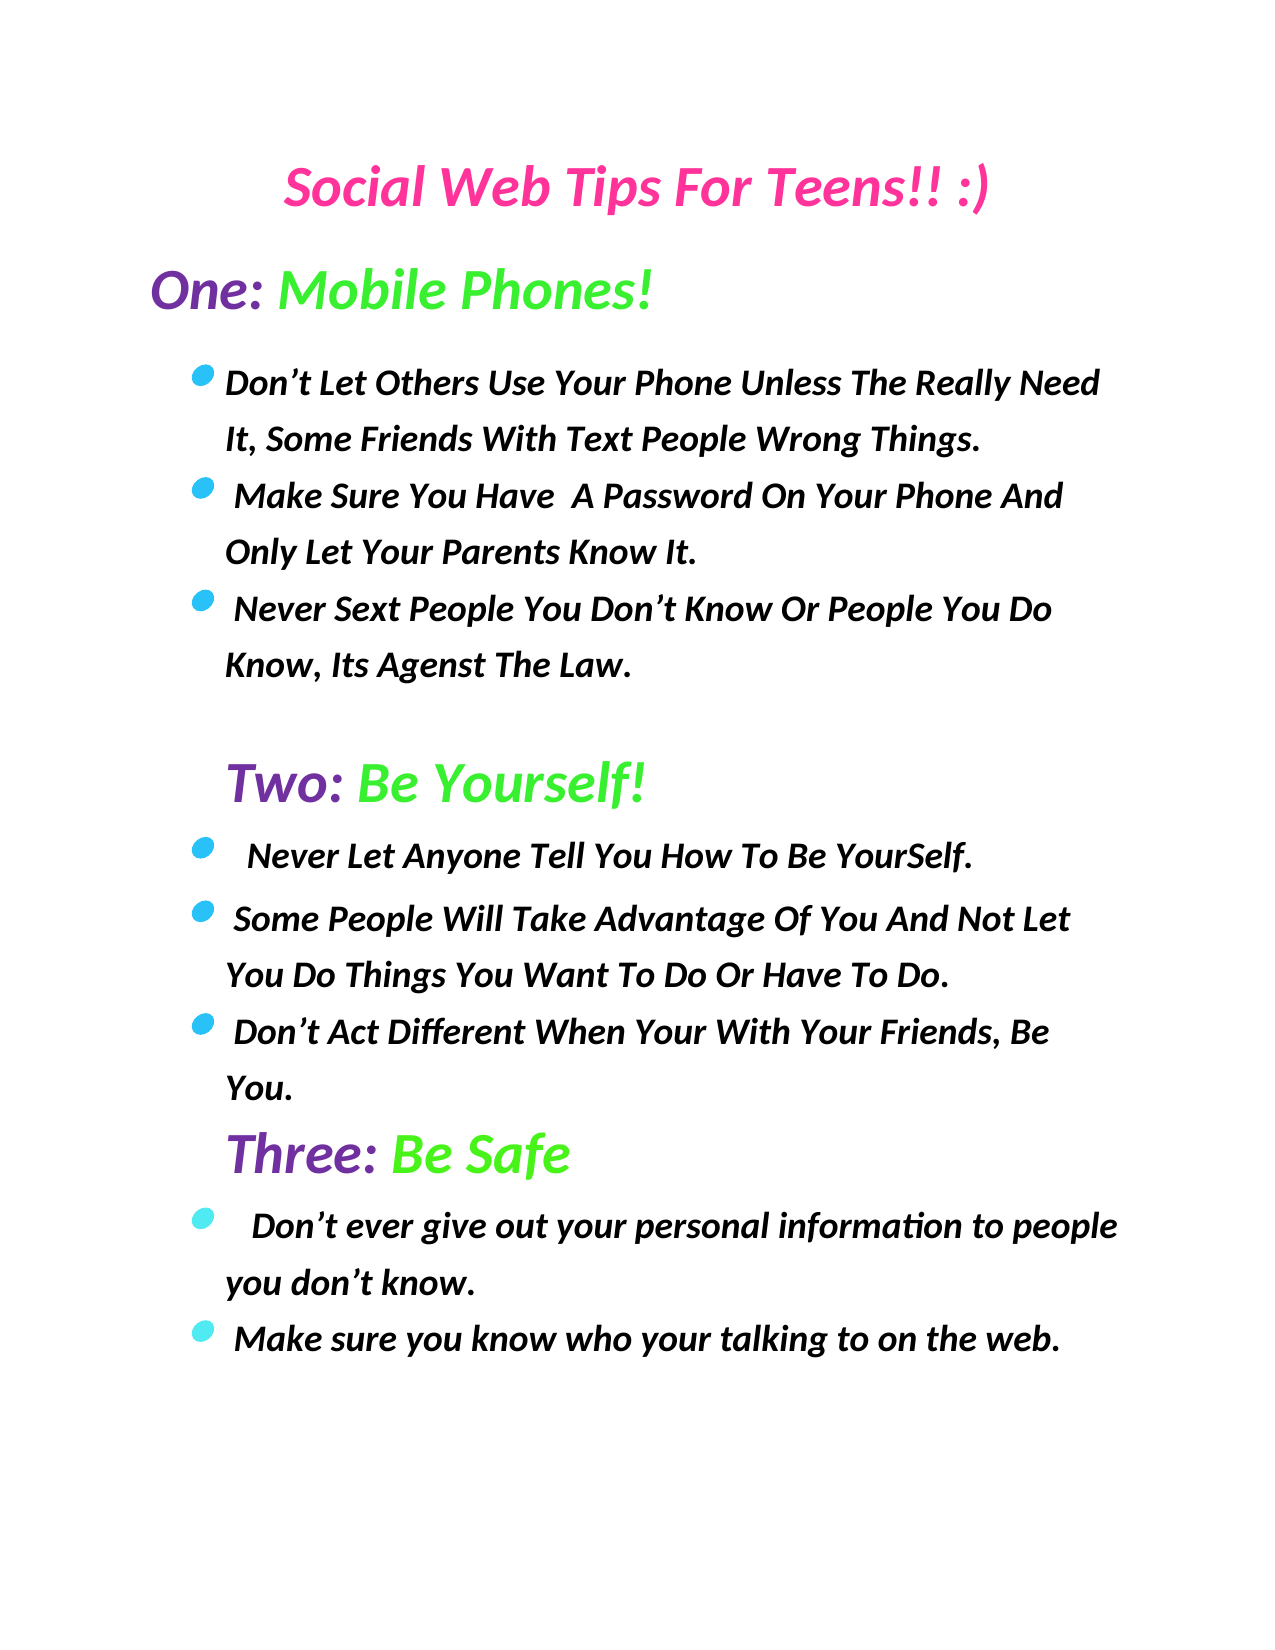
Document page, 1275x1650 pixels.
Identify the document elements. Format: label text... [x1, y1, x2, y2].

list Don’t Let Others Use Your Phone Unless The Really Need It, Some Friends With Text People Wrong Things. [187, 355, 1125, 461]
list Never Let Anyone Tell You How To Be YourSelf. [187, 828, 1125, 881]
text One: Mobile Phones! [150, 253, 1125, 324]
text Social Web Tips For Teens!! :) [150, 150, 1125, 221]
list Never Sext People You Don’t Know Or People You Do Know, Its Agenst The Law. [187, 581, 1125, 686]
list Two: Be Yourself! [225, 746, 1125, 817]
list Don’t ever give out your personal information to people you don’t know. [187, 1198, 1125, 1304]
list Three: Be Safe [225, 1117, 1125, 1188]
list Some People Will Take Advantage Of You And Not Let You Do Things You Want To Do Or Have To Do. [187, 891, 1125, 997]
list Make sure you know who your talking to on the web. [187, 1311, 1125, 1364]
list Make Sure You Have A Password On Your Phone And Only Let Your Parents Know It. [187, 468, 1125, 574]
list Don’t Act Different When Your With Your Friends, Be You. [187, 1004, 1125, 1110]
